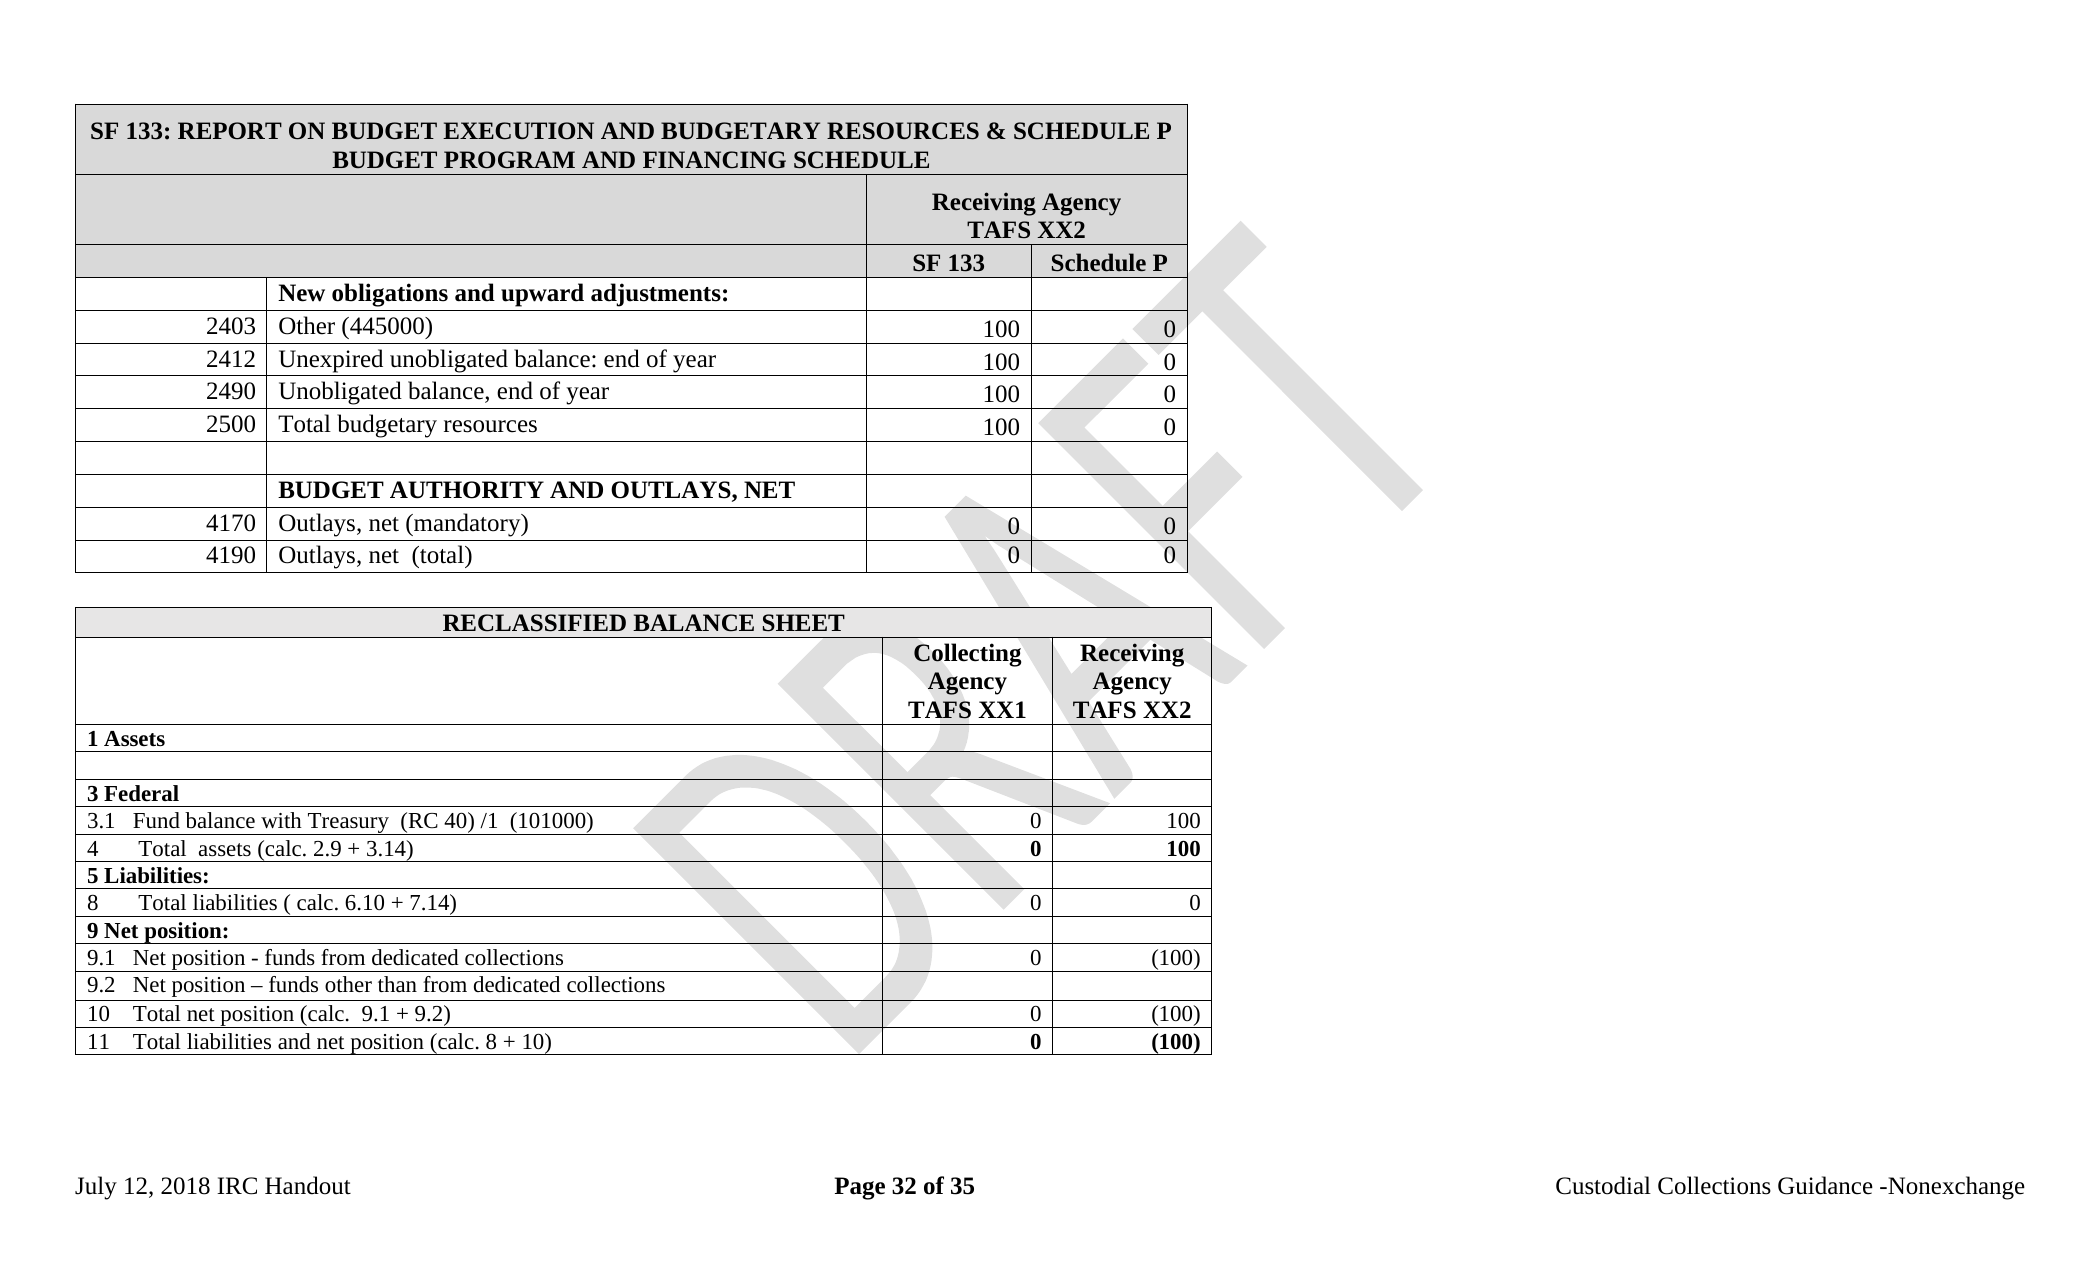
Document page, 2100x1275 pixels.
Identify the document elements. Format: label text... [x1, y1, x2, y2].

table_header SF 133: REPORT ON BUDGET EXECUTION AND BUDGETARY RESOURCES & SCHEDULE P BUDGET PROGRAM AND FINANCING SCHEDULE [76, 105, 1187, 174]
table_cell SF 133 [867, 245, 1031, 277]
table_cell 2500 [76, 409, 266, 441]
table_cell 8 Total liabilities ( calc. 6.10 + 7.14) [76, 889, 882, 916]
table_cell 0 [1032, 376, 1187, 408]
table_header RECLASSIFIED BALANCE SHEET [76, 608, 1211, 637]
table_cell 4170 [76, 508, 266, 539]
table_cell [76, 638, 882, 724]
table_cell [76, 442, 266, 474]
table_cell [867, 278, 1031, 310]
table_cell [1053, 725, 1211, 751]
table_cell [867, 442, 1031, 474]
table_cell Receiving Agency TAFS XX2 [1053, 638, 1211, 724]
table_cell Total budgetary resources [267, 409, 866, 441]
table_cell (100) [1053, 1028, 1211, 1054]
table_cell [267, 442, 866, 474]
table_cell 0 [883, 835, 1052, 861]
table_cell 5 Liabilities: [76, 862, 882, 888]
table_cell 100 [1053, 835, 1211, 861]
table_cell 100 [867, 409, 1031, 441]
table_cell 9.2 Net position – funds other than from dedicated collections [76, 972, 882, 999]
table_cell 100 [1053, 807, 1211, 833]
table_cell [76, 278, 266, 310]
table_cell Unexpired unobligated balance: end of year [267, 344, 866, 375]
table_cell [883, 725, 1052, 751]
table_cell 2490 [76, 376, 266, 408]
table_cell [76, 245, 866, 277]
table_cell (100) [1053, 944, 1211, 971]
table_cell [1053, 917, 1211, 943]
table_cell 0 [883, 807, 1052, 833]
table_cell Other (445000) [267, 311, 866, 343]
table_cell 4190 [76, 541, 266, 572]
table_cell [883, 917, 1052, 943]
table_cell [76, 475, 266, 507]
table_cell 0 [883, 944, 1052, 971]
table_cell [883, 752, 1052, 779]
table_cell BUDGET AUTHORITY AND OUTLAYS, NET [267, 475, 866, 507]
table_cell 0 [883, 889, 1052, 916]
table_cell Collecting Agency TAFS XX1 [883, 638, 1052, 724]
table_cell 11 Total liabilities and net position (calc. 8 + 10) [76, 1028, 882, 1054]
table_cell Unobligated balance, end of year [267, 376, 866, 408]
table_cell 1 Assets [76, 725, 882, 751]
table_cell [883, 972, 1052, 999]
table_cell 0 [867, 541, 1031, 572]
table_cell [883, 862, 1052, 888]
table_cell [1032, 278, 1187, 310]
table_cell 100 [867, 376, 1031, 408]
table_cell 0 [1032, 541, 1187, 572]
table_cell Receiving Agency TAFS XX2 [867, 175, 1187, 244]
table_cell 0 [883, 1028, 1052, 1054]
table_cell [867, 475, 1031, 507]
table_cell 2412 [76, 344, 266, 375]
table_cell [1053, 752, 1211, 779]
table_cell 100 [867, 311, 1031, 343]
table_cell 2403 [76, 311, 266, 343]
table_cell 0 [867, 508, 1031, 539]
table_cell 0 [1032, 409, 1187, 441]
table_cell Outlays, net (mandatory) [267, 508, 866, 539]
table_cell [1053, 780, 1211, 806]
table_cell 0 [1032, 344, 1187, 375]
table_cell 0 [1053, 889, 1211, 916]
table_cell 0 [1032, 508, 1187, 539]
table_cell 3 Federal [76, 780, 882, 806]
table_cell [883, 780, 1052, 806]
table_cell 0 [883, 1001, 1052, 1027]
table_cell [1053, 972, 1211, 999]
table_cell 4 Total assets (calc. 2.9 + 3.14) [76, 835, 882, 861]
table_cell 9.1 Net position - funds from dedicated collections [76, 944, 882, 971]
table_cell [1053, 862, 1211, 888]
table_cell 10 Total net position (calc. 9.1 + 9.2) [76, 1001, 882, 1027]
table_cell New obligations and upward adjustments: [267, 278, 866, 310]
table_cell 100 [867, 344, 1031, 375]
table_cell [76, 175, 866, 244]
table_cell 0 [1032, 311, 1187, 343]
table_cell 3.1 Fund balance with Treasury (RC 40) /1 (101000) [76, 807, 882, 833]
table_cell [76, 752, 882, 779]
table_cell (100) [1053, 1001, 1211, 1027]
table_cell Schedule P [1032, 245, 1187, 277]
table_cell [1032, 475, 1187, 507]
table_cell Outlays, net (total) [267, 541, 866, 572]
table_cell [1032, 442, 1187, 474]
table_cell 9 Net position: [76, 917, 882, 943]
